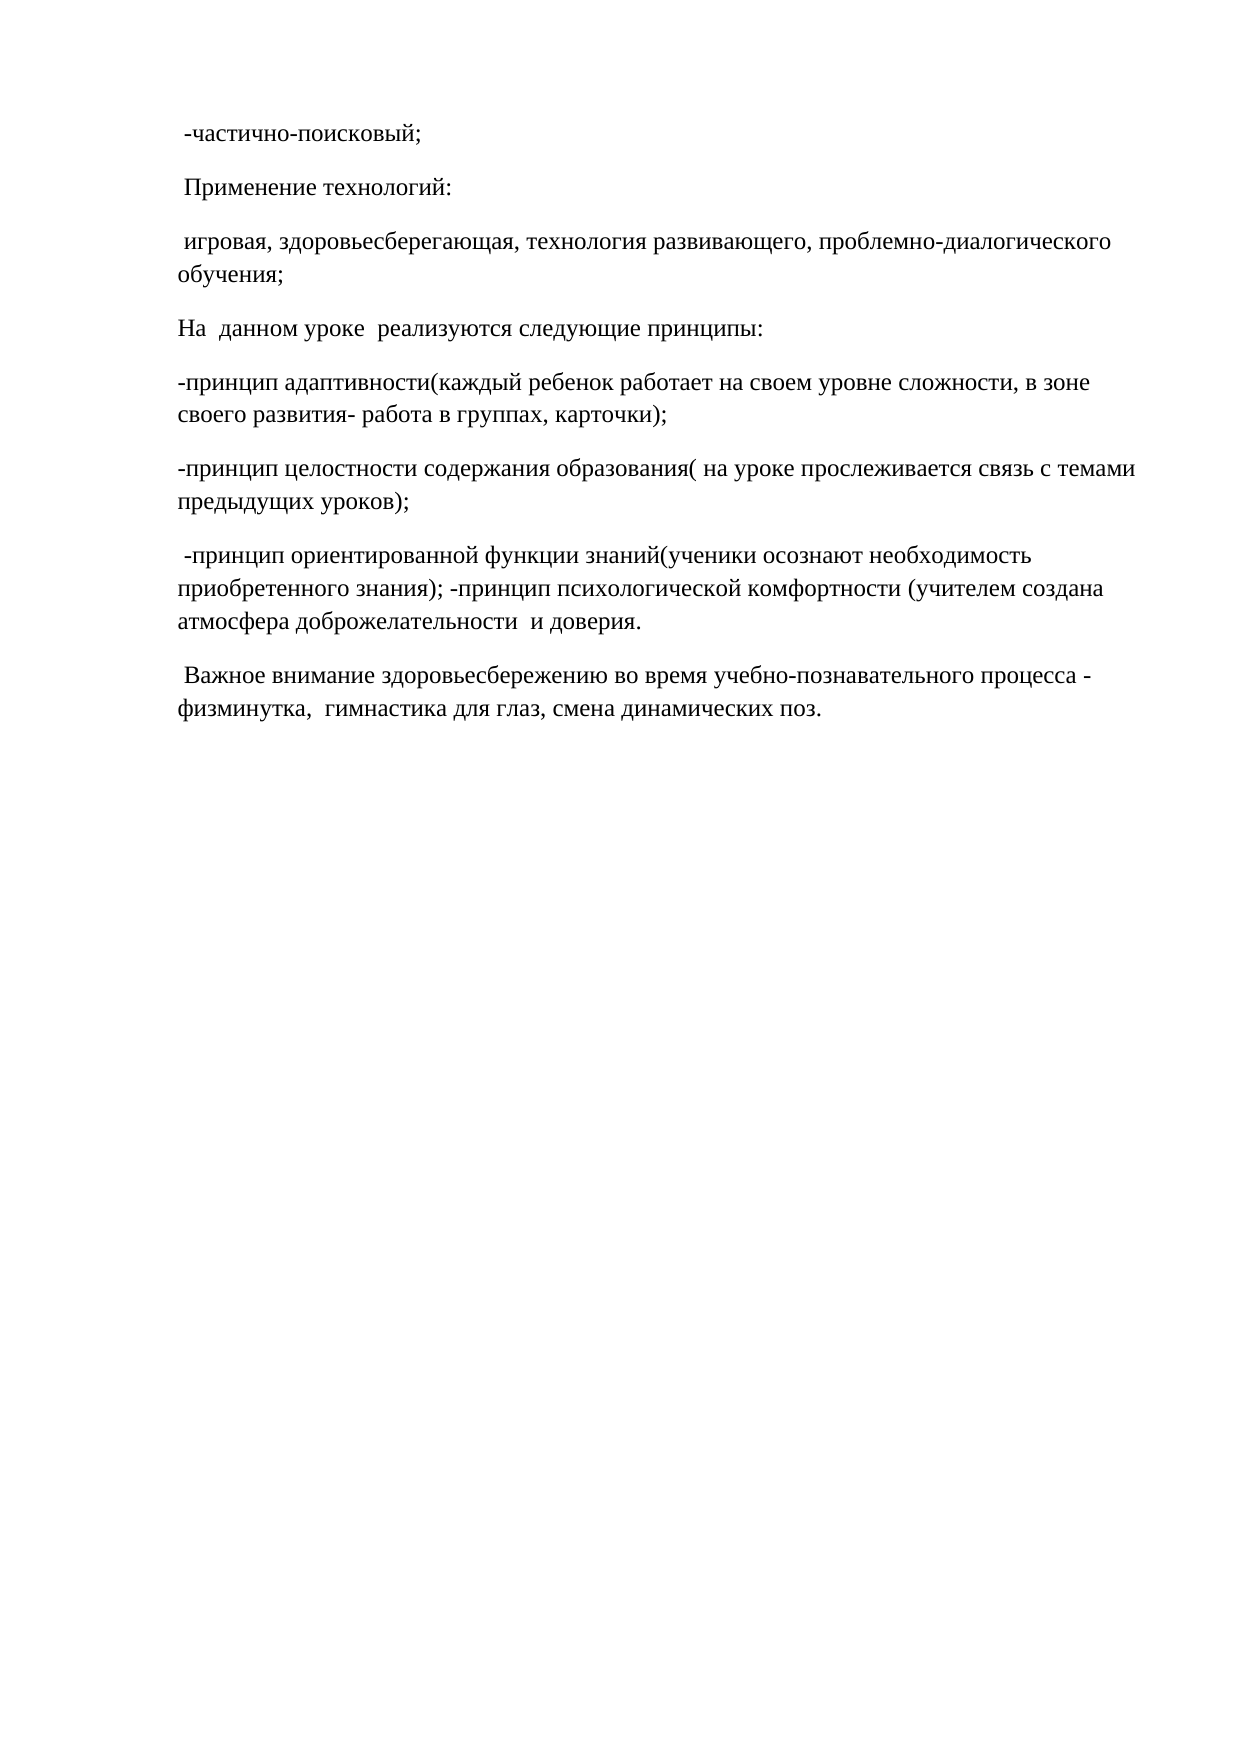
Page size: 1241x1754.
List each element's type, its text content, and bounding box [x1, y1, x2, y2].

text На данном уроке реализуются следующие принципы: [177, 313, 1152, 341]
text -частично-поисковый; [177, 118, 1152, 147]
text Важное внимание здоровьесбережению во время учебно-познавательного процесса -физминутка, гимнастика для глаз, смена динамических поз. [177, 660, 1152, 722]
text игровая, здоровьесберегающая, технология развивающего, проблемно-диалогического обучения; [177, 226, 1152, 288]
text -принцип ориентированной функции знаний(ученики осознают необходимость приобретенного знания); -принцип психологической комфортности (учителем создана атмосфера доброжелательности и доверия. [177, 540, 1152, 635]
text Применение технологий: [177, 172, 1152, 201]
text -принцип целостности содержания образования( на уроке прослеживается связь с темами предыдущих уроков); [177, 453, 1152, 515]
text -принцип адаптивности(каждый ребенок работает на своем уровне сложности, в зоне своего развития- работа в группах, карточки); [177, 367, 1152, 428]
